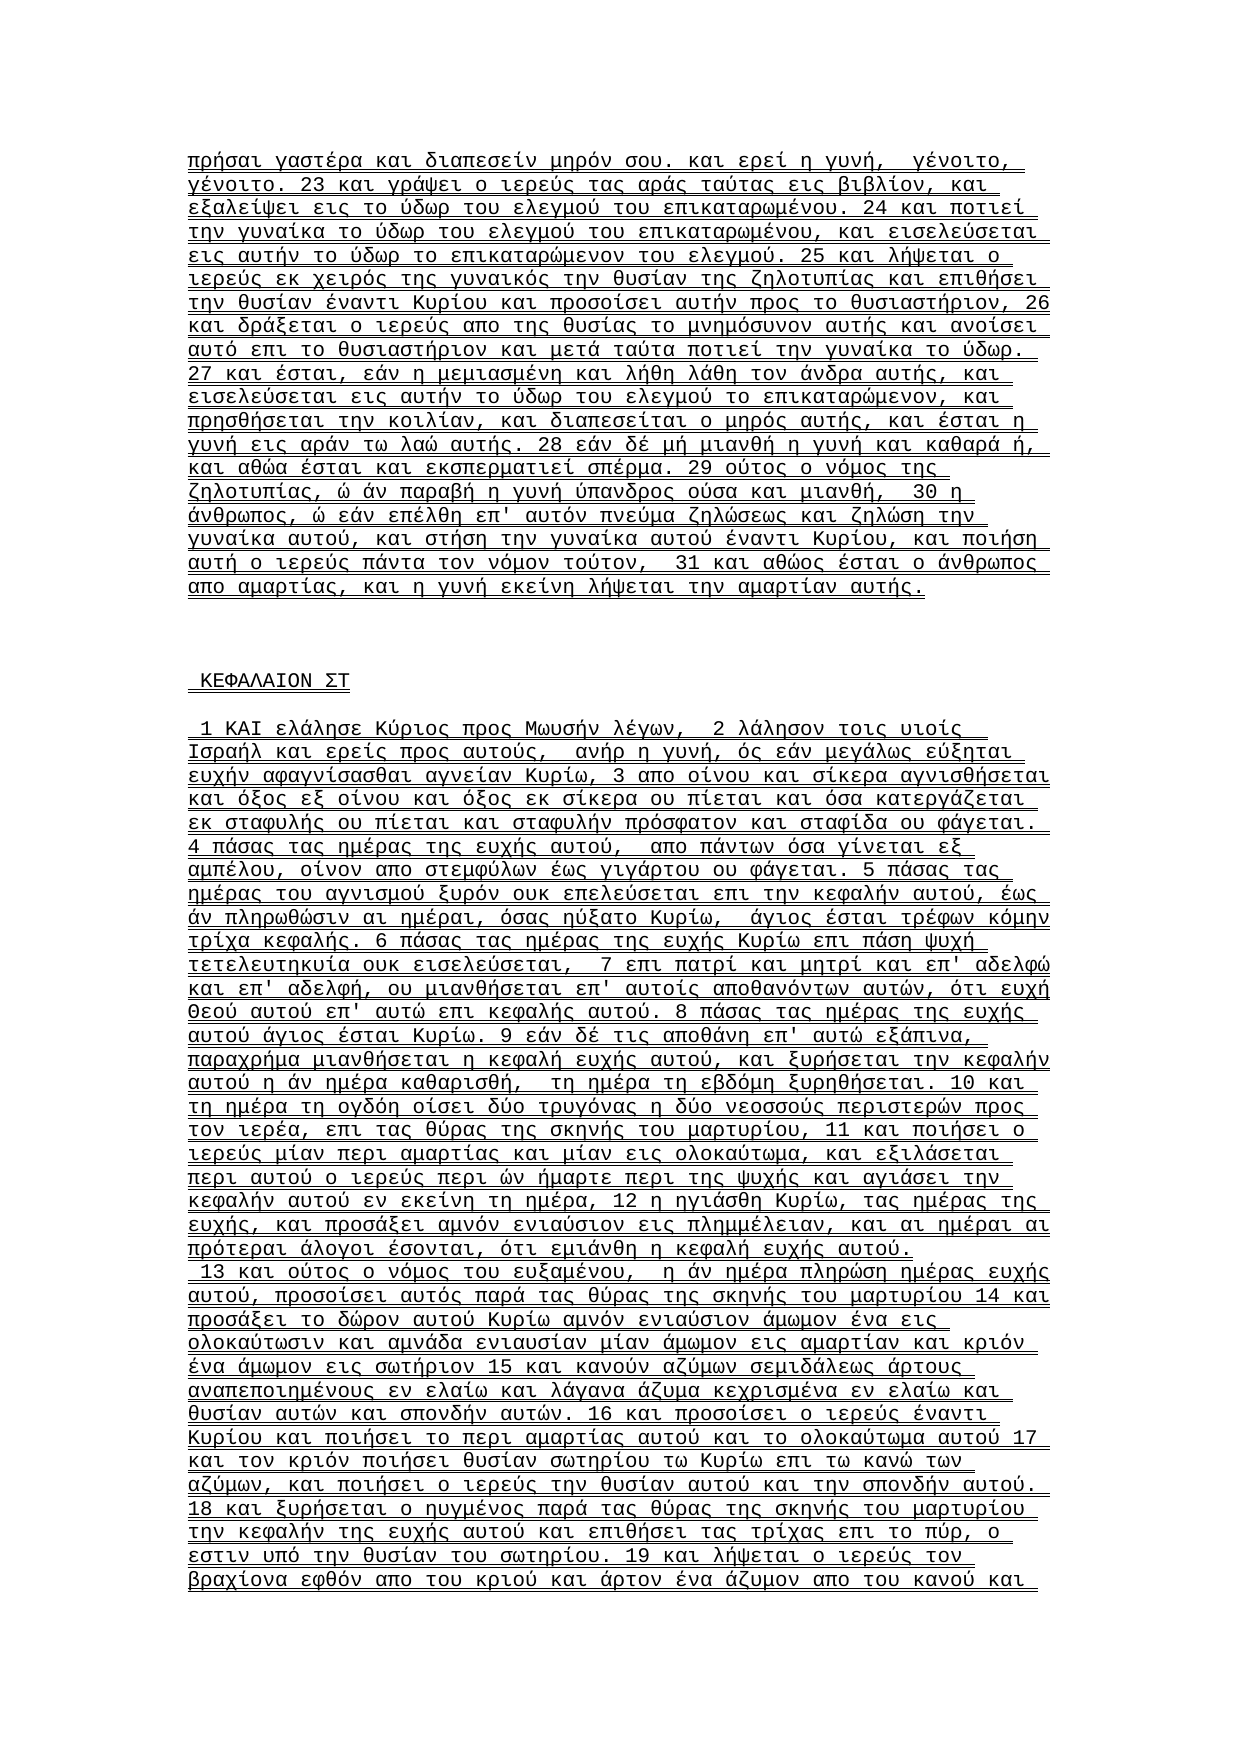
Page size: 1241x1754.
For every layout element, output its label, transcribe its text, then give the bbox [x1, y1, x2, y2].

text 1 ΚΑΙ ελάλησε Κύριος προς Μωυσήν λέγων, 2 λάλησον τοις υιοίς Ισραήλ και ερείς προς αυτούς, ανήρ η γυνή, ός εάν μεγάλως εύξηται ευχήν αφαγνίσασθαι αγνείαν Κυρίω, 3 απο οίνου και σίκερα αγνισθήσεται και όξος εξ οίνου και όξος εκ σίκερα ου πίεται και όσα κατεργάζεται εκ σταφυλής ου πίεται και σταφυλήν πρόσφατον και σταφίδα ου φάγεται. 4 πάσας τας ημέρας της ευχής αυτού, απο πάντων όσα γίνεται εξ αμπέλου, οίνον απο στεμφύλων έως γιγάρτου ου φάγεται. 5 πάσας τας ημέρας του αγνισμού ξυρόν ουκ επελεύσεται επι την κεφαλήν αυτού, έως άν πληρωθώσιν αι ημέραι, όσας ηύξατο Κυρίω, άγιος έσται τρέφων κόμην τρίχα κεφαλής. 6 πάσας τας ημέρας της ευχής Κυρίω επι πάση ψυχή τετελευτηκυία ουκ εισελεύσεται, 7 επι πατρί και μητρί και επ' αδελφώ και επ' αδελφή, ου μιανθήσεται επ' αυτοίς αποθανόντων αυτών, ότι ευχή Θεού αυτού επ' αυτώ επι κεφαλής αυτού. 8 πάσας τας ημέρας της ευχής αυτού άγιος έσται Κυρίω. 9 εάν δέ τις αποθάνη επ' αυτώ εξάπινα, παραχρήμα μιανθήσεται η κεφαλή ευχής αυτού, και ξυρήσεται την κεφαλήν αυτού η άν ημέρα καθαρισθή, τη ημέρα τη εβδόμη ξυρηθήσεται. 10 και τη ημέρα τη ογδόη οίσει δύο τρυγόνας η δύο νεοσσούς περιστερών προς τον ιερέα, επι τας θύρας της σκηνής του μαρτυρίου, 11 και ποιήσει ο ιερεύς μίαν περι αμαρτίας και μίαν εις ολοκαύτωμα, και εξιλάσεται περι αυτού ο ιερεύς περι ών ήμαρτε περι της ψυχής και αγιάσει την κεφαλήν αυτού εν εκείνη τη ημέρα, 12 η ηγιάσθη Κυρίω, τας ημέρας της ευχής, και προσάξει αμνόν ενιαύσιον εις πλημμέλειαν, και αι ημέραι αι πρότεραι άλογοι έσονται, ότι εμιάνθη η κεφαλή ευχής αυτού. [187, 717, 1053, 1261]
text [187, 150, 1053, 599]
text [187, 1261, 1053, 1592]
text ΚΕΦΑΛΑΙΟΝ ΣΤ [187, 670, 1053, 694]
